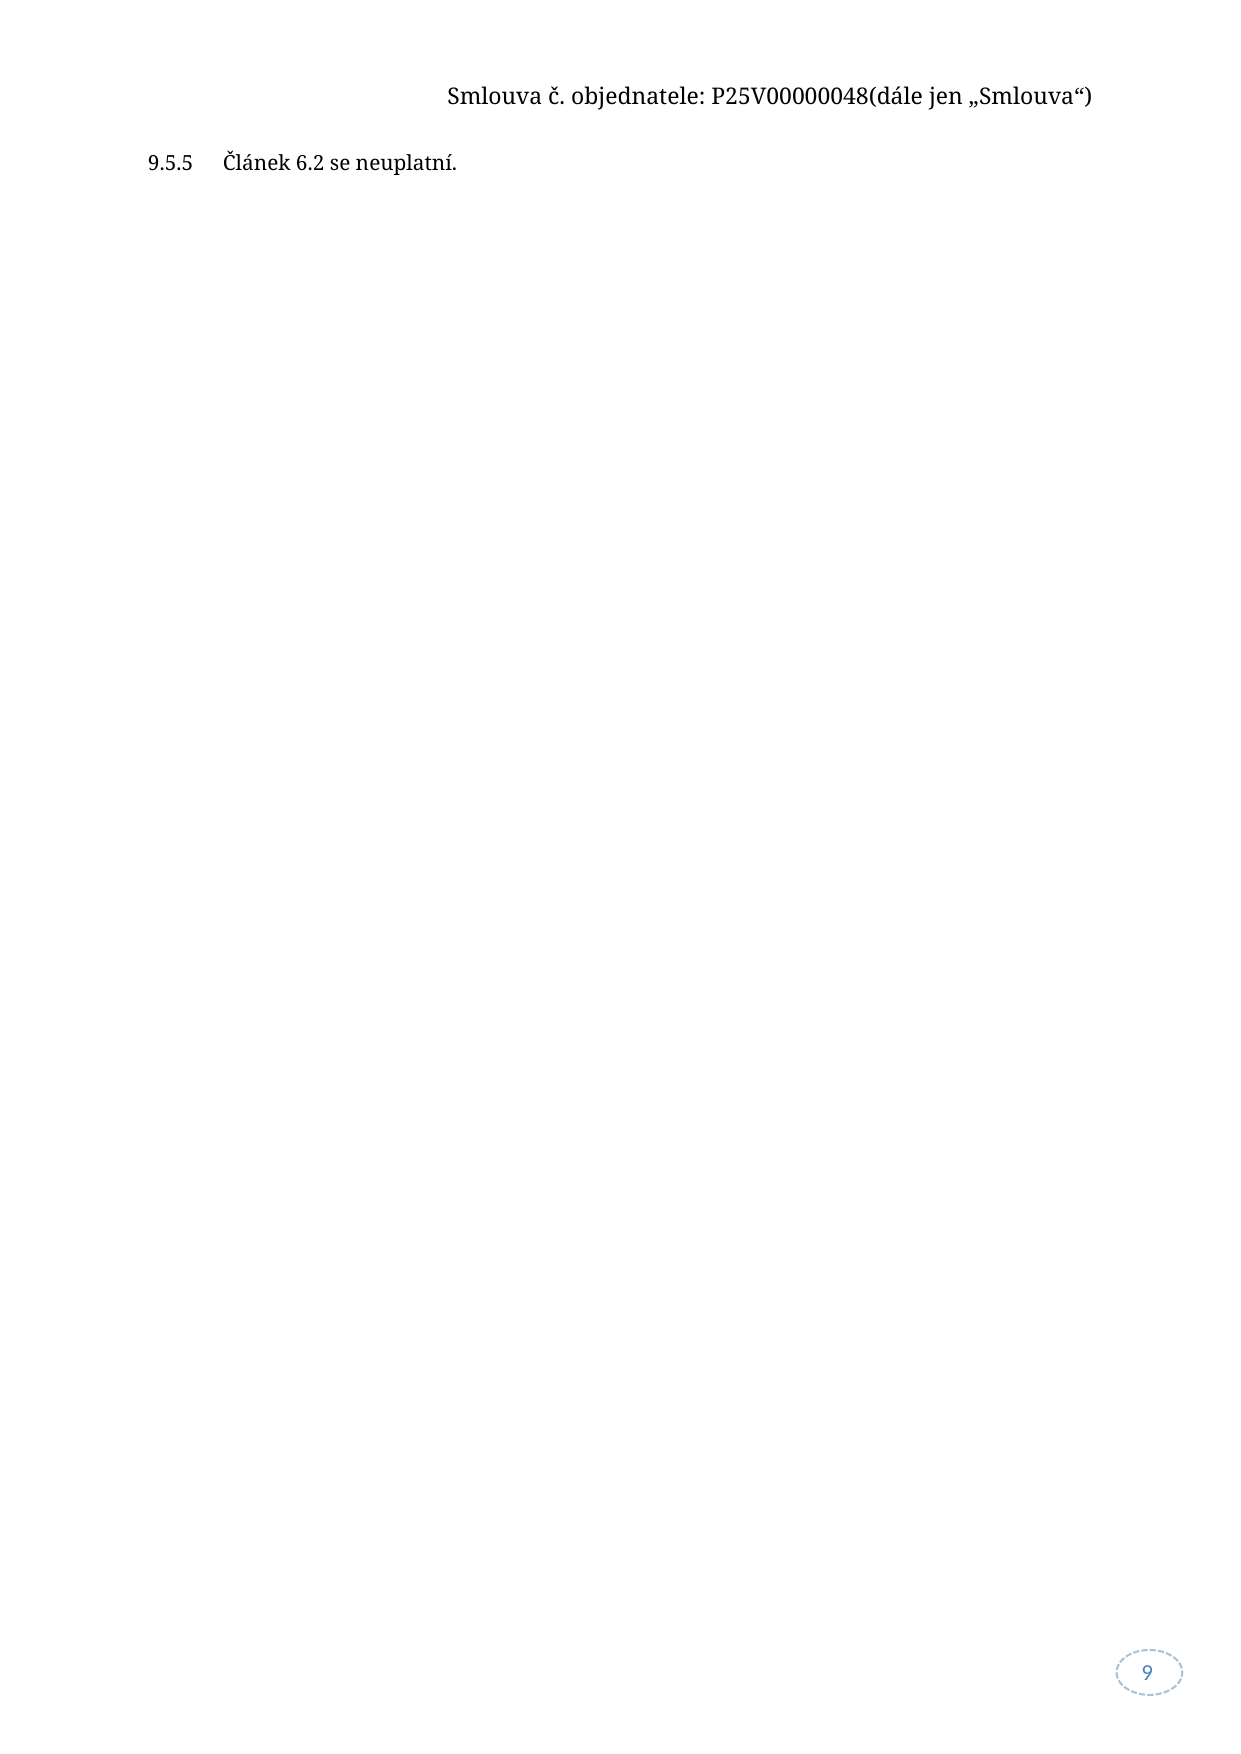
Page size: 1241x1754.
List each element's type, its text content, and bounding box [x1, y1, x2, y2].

list Článek 6.2 se neuplatní. [148, 148, 1093, 176]
